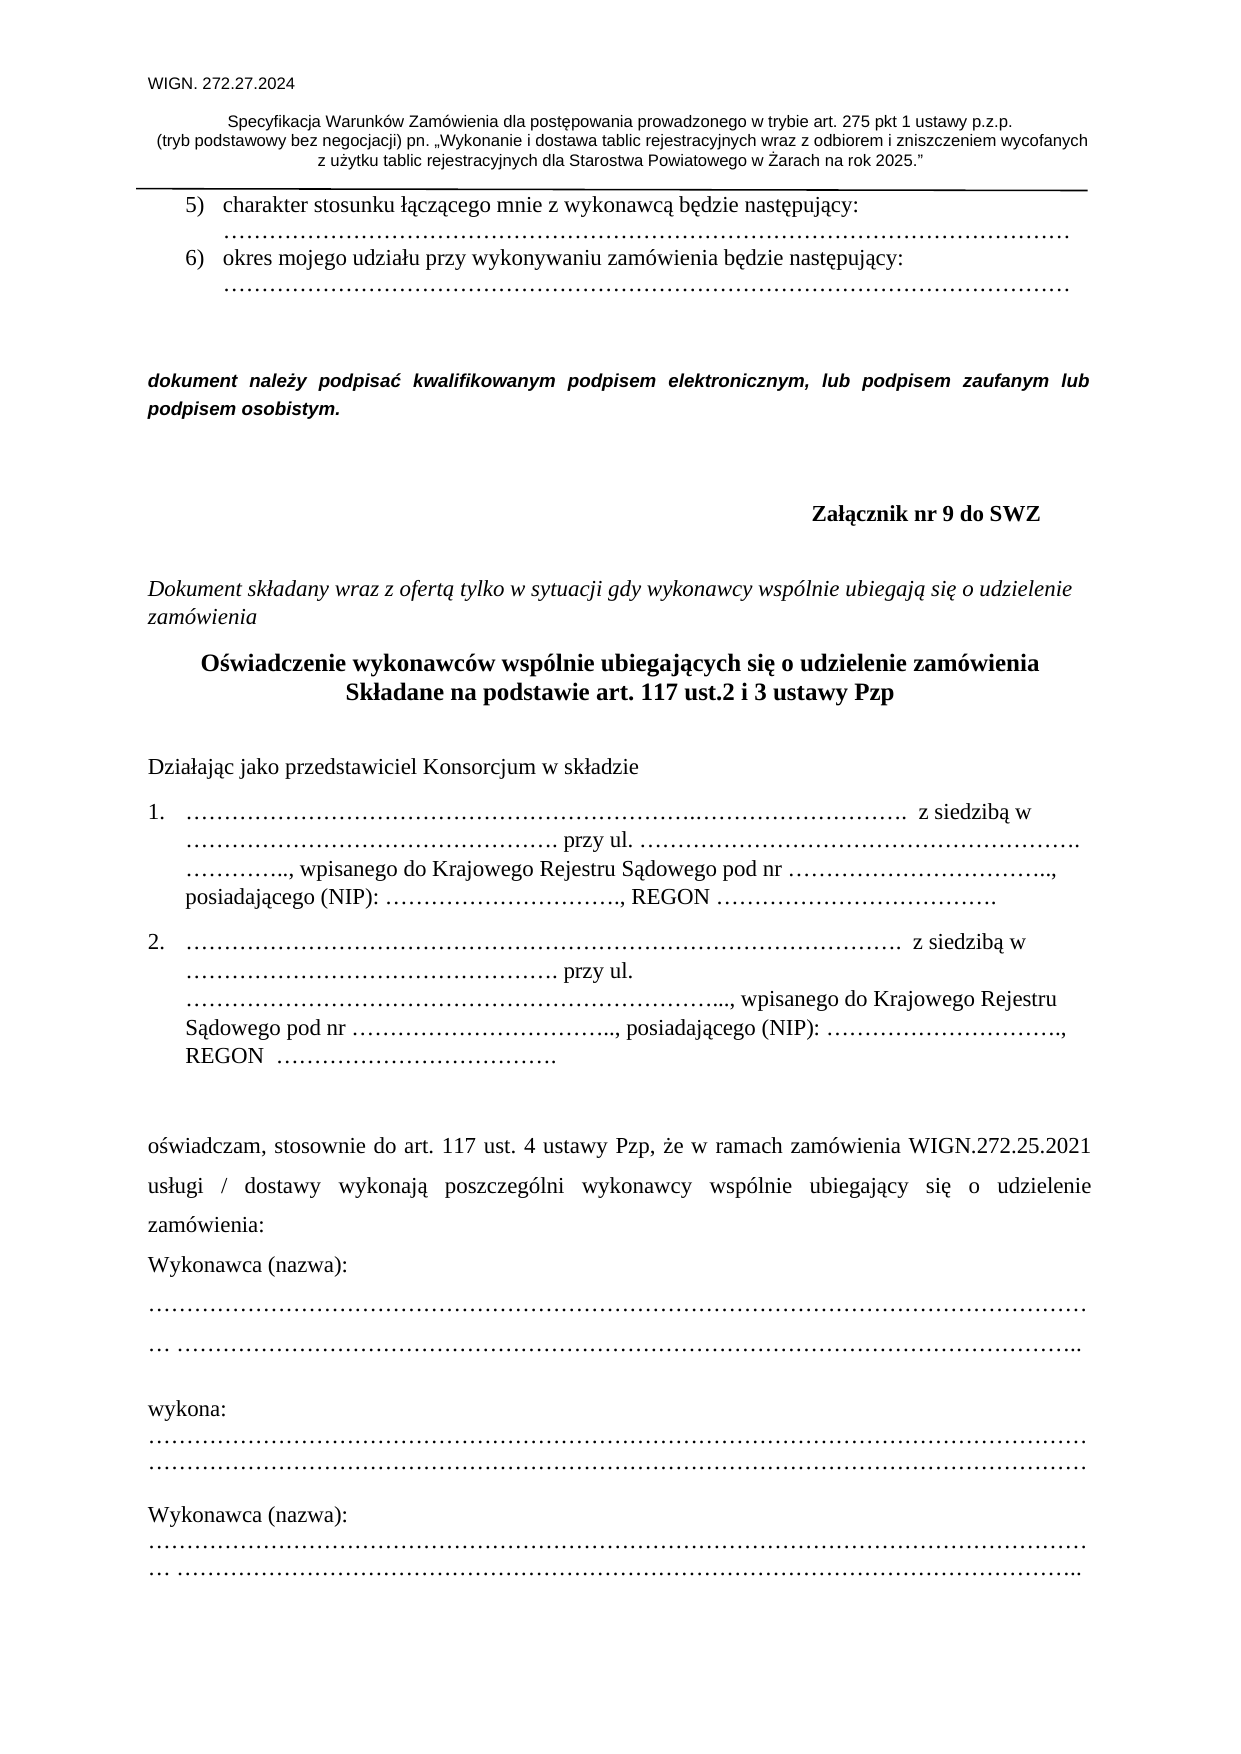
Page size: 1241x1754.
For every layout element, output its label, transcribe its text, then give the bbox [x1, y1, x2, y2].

text Wykonawca (nazwa): ……………………………………………………………………………………………………………… ……………………………………………………………………………………………………….. [148, 1251, 1093, 1356]
text wykona: ………………………………………………………………………………………………………………………………………………………………………………………………………………………… [148, 1395, 1093, 1474]
text Składane na podstawie art. 117 ust.2 i 3 ustawy Pzp [148, 677, 1093, 706]
text Oświadczenie wykonawców wspólnie ubiegających się o udzielenie zamówienia [148, 648, 1093, 677]
text Wykonawca (nazwa): ……………………………………………………………………………………………………………… ……………………………………………………………………………………………………….. [148, 1501, 1093, 1580]
list okres mojego udziału przy wykonywaniu zamówienia będzie następujący: ………………………………………………………………………………………………… [185, 244, 1093, 297]
list charakter stosunku łączącego mnie z wykonawcą będzie następujący: ………………………………………………………………………………………………… [185, 191, 1093, 244]
text Dokument składany wraz z ofertą tylko w sytuacji gdy wykonawcy wspólnie ubiegają się o udzielenie zamówienia [148, 575, 1093, 629]
text oświadczam, stosownie do art. 117 ust. 4 ustawy Pzp, że w ramach zamówienia WIGN.272.25.2021 usługi / dostawy wykonają poszczególni wykonawcy wspólnie ubiegający się o udzielenie zamówienia: [148, 1132, 1093, 1237]
list ………………………………………………………….………………………. z siedzibą w …………………………………………. przy ul. ………………………………………………….………….., wpisanego do Krajowego Rejestru Sądowego pod nr …………………………….., posiadającego (NIP): …………………………., REGON ………………………………. [148, 798, 1093, 909]
text Działając jako przedstawiciel Konsorcjum w składzie [148, 753, 1093, 779]
text Załącznik nr 9 do SWZ [738, 501, 1093, 527]
list …………………………………………………………………………………. z siedzibą w …………………………………………. przy ul. ……………………………………………………………..., wpisanego do Krajowego Rejestru Sądowego pod nr …………………………….., posiadającego (NIP): …………………………., REGON ………………………………. [148, 928, 1093, 1068]
text dokument należy podpisać kwalifikowanym podpisem elektronicznym, lub podpisem zaufanym lub podpisem osobistym. [148, 370, 1093, 420]
